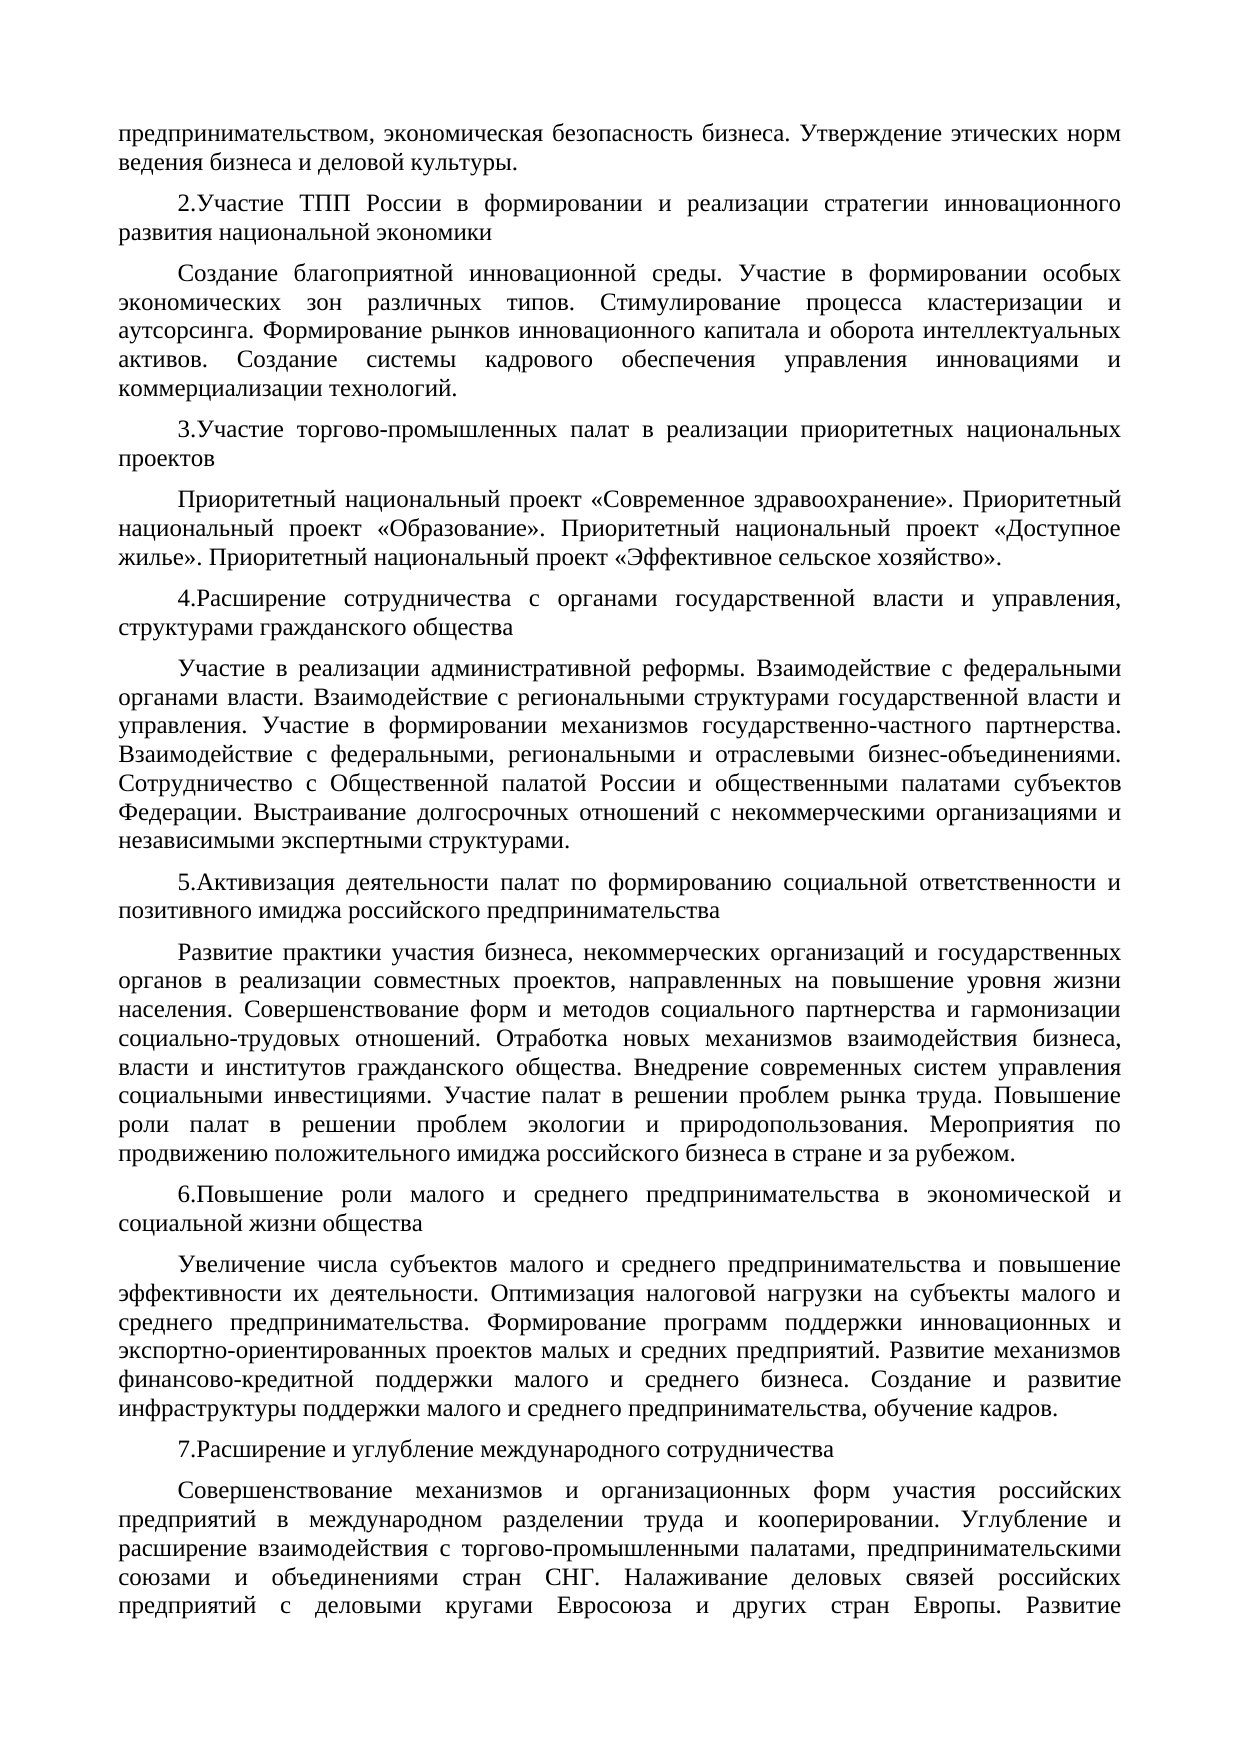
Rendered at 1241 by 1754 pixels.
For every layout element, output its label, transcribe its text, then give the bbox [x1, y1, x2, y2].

text 6.Повышение роли малого и среднего предпринимательства в экономической и социальной жизни общества [118, 1179, 1122, 1237]
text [118, 1476, 1122, 1619]
text Приоритетный национальный проект «Современное здравоохранение». Приоритетный национальный проект «Образование». Приоритетный национальный проект «Доступное жилье». Приоритетный национальный проект «Эффективное сельское хозяйство». [118, 484, 1122, 571]
text 5.Активизация деятельности палат по формированию социальной ответственности и позитивного имиджа российского предпринимательства [118, 867, 1122, 924]
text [118, 118, 1122, 176]
text Увеличение числа субъектов малого и среднего предпринимательства и повышение эффективности их деятельности. Оптимизация налоговой нагрузки на субъекты малого и среднего предпринимательства. Формирование программ поддержки инновационных и экспортно-ориентированных проектов малых и средних предприятий. Развитие механизмов финансово-кредитной поддержки малого и среднего бизнеса. Создание и развитие инфраструктуры поддержки малого и среднего предпринимательства, обучение кадров. [118, 1249, 1122, 1422]
text Участие в реализации административной реформы. Взаимодействие с федеральными органами власти. Взаимодействие с региональными структурами государственной власти и управления. Участие в формировании механизмов государственно-частного партнерства. Взаимодействие с федеральными, региональными и отраслевыми бизнес-объединениями. Сотрудничество с Общественной палатой России и общественными палатами субъектов Федерации. Выстраивание долгосрочных отношений с некоммерческими организациями и независимыми экспертными структурами. [118, 653, 1122, 854]
text 4.Расширение сотрудничества с органами государственной власти и управления, структурами гражданского общества [118, 583, 1122, 641]
text 7.Расширение и углубление международного сотрудничества [118, 1434, 1122, 1463]
text 2.Участие ТПП России в формировании и реализации стратегии инновационного развития национальной экономики [118, 188, 1122, 246]
text Развитие практики участия бизнеса, некоммерческих организаций и государственных органов в реализации совместных проектов, направленных на повышение уровня жизни населения. Совершенствование форм и методов социального партнерства и гармонизации социально-трудовых отношений. Отработка новых механизмов взаимодействия бизнеса, власти и институтов гражданского общества. Внедрение современных систем управления социальными инвестициями. Участие палат в решении проблем рынка труда. Повышение роли палат в решении проблем экологии и природопользования. Мероприятия по продвижению положительного имиджа российского бизнеса в стране и за рубежом. [118, 937, 1122, 1167]
text Создание благоприятной инновационной среды. Участие в формировании особых экономических зон различных типов. Стимулирование процесса кластеризации и аутсорсинга. Формирование рынков инновационного капитала и оборота интеллектуальных активов. Создание системы кадрового обеспечения управления инновациями и коммерциализации технологий. [118, 258, 1122, 402]
text 3.Участие торгово-промышленных палат в реализации приоритетных национальных проектов [118, 414, 1122, 472]
